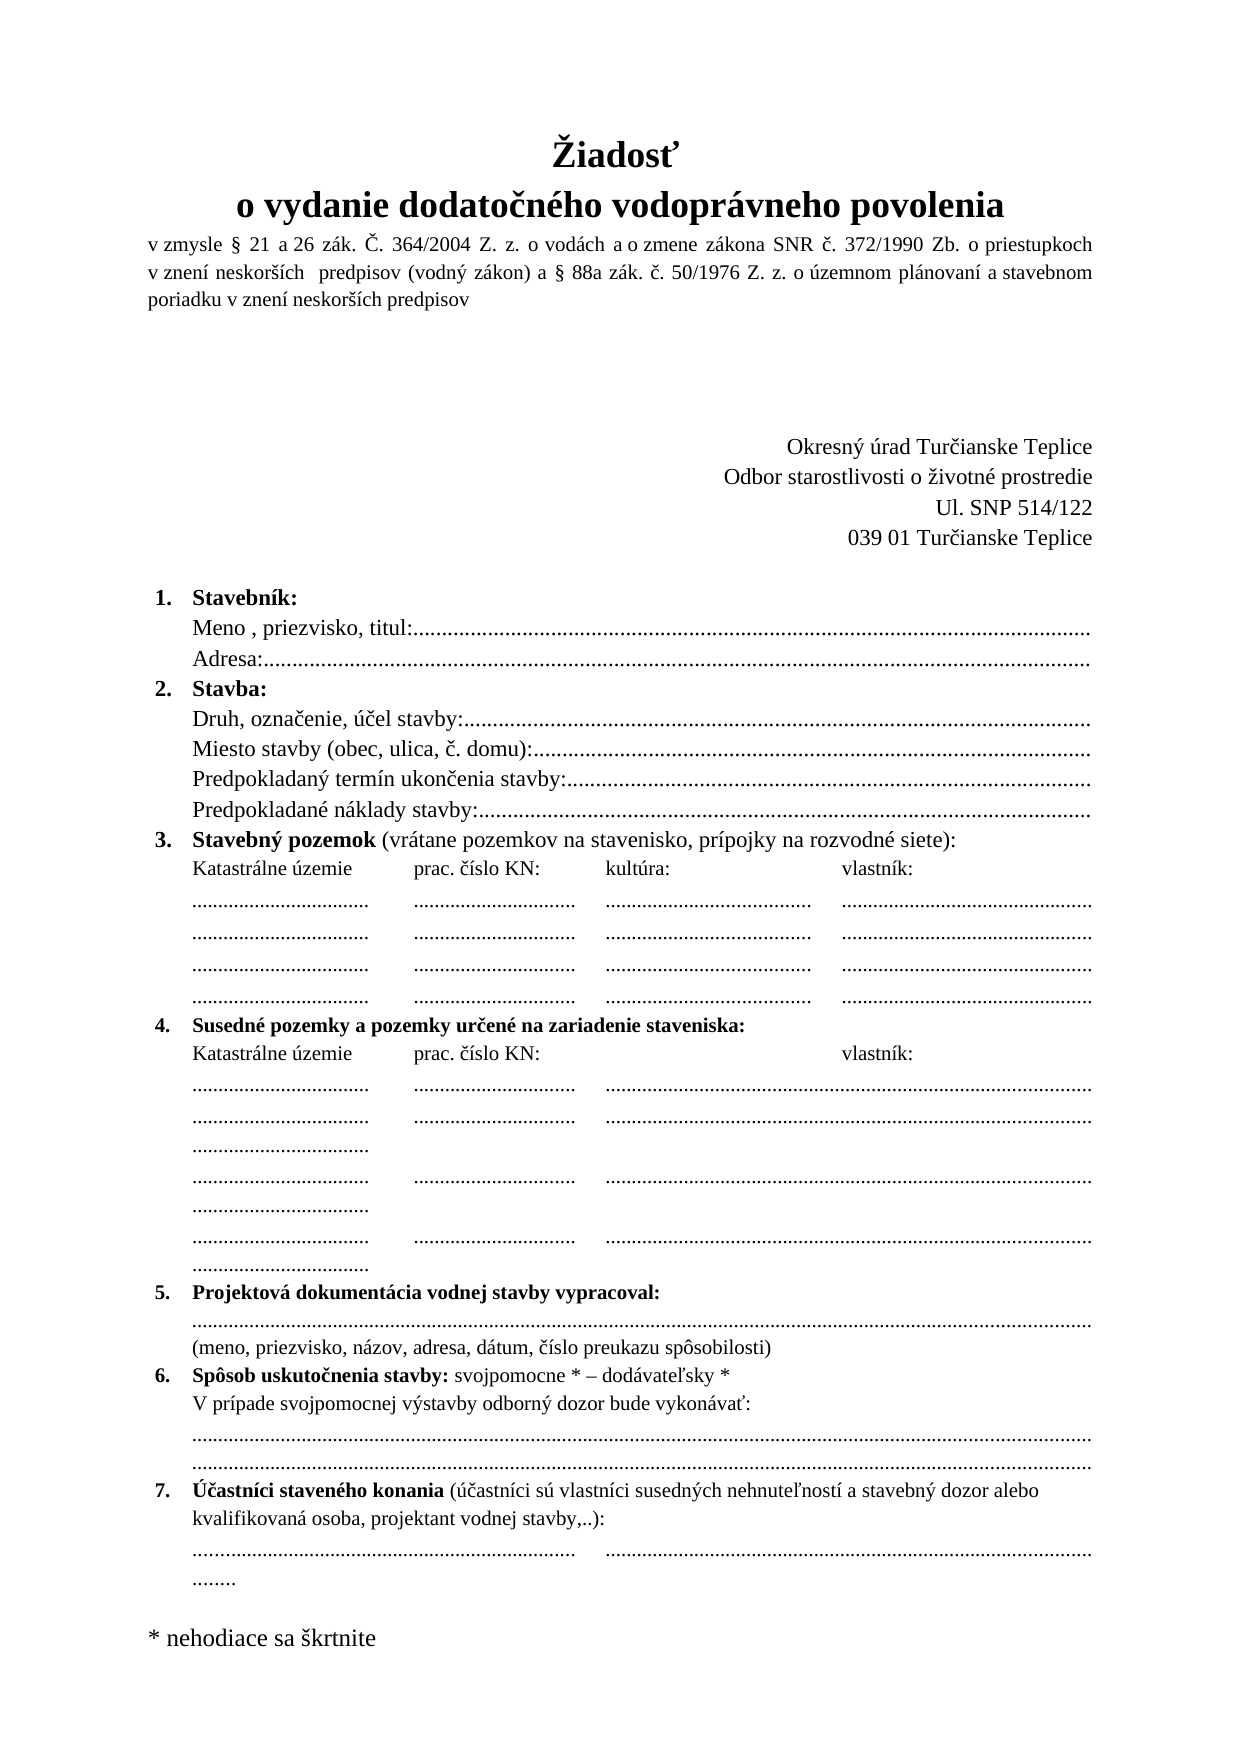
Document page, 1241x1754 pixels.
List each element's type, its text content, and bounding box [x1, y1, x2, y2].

text Žiadosť o vydanie dodatočného vodoprávneho povolenia [148, 133, 1093, 226]
list Projektová dokumentácia vodnej stavby vypracoval: [154, 1280, 1093, 1304]
list Miesto stavby (obec, ulica, č. domu): [192, 735, 1093, 762]
text Odbor starostlivosti o životné prostredie [148, 463, 1093, 490]
list Druh, označenie, účel stavby: [192, 705, 1093, 731]
list Stavebník: [154, 584, 1093, 611]
list Stavba: [154, 675, 1093, 701]
list (meno, priezvisko, názov, adresa, dátum, číslo preukazu spôsobilosti) [192, 1308, 1093, 1359]
list Stavebný pozemok (vrátane pozemkov na stavenisko, prípojky na rozvodné siete): [154, 826, 1093, 852]
list Účastníci staveného konania (účastníci sú vlastníci susedných nehnuteľností a stavebný dozor alebo kvalifikovaná osoba, projektant vodnej stavby,..): [154, 1478, 1093, 1529]
text Katastrálne územie prac. číslo KN: vlastník: [192, 1040, 1093, 1064]
text Ul. SNP 514/122 [148, 493, 1093, 520]
list Adresa: [192, 644, 1093, 671]
text Okresný úrad Turčianske Teplice [148, 433, 1093, 459]
list V prípade svojpomocnej výstavby odborný dozor bude vykonávať: [192, 1390, 1093, 1414]
list Meno , priezvisko, titul: [192, 614, 1093, 641]
list Predpokladaný termín ukončenia stavby: [192, 765, 1093, 792]
text v zmysle § 21 a 26 zák. Č. 364/2004 Z. z. o vodách a o zmene zákona SNR č. 372/1990 Zb. o priestupkoch v znení neskorších predpisov (vodný zákon) a § 88a zák. č. 50/1976 Z. z. o územnom plánovaní a stavebnom poriadku v znení neskorších predpisov [148, 232, 1093, 311]
list Spôsob uskutočnenia stavby: svojpomocne * – dodávateľsky * [154, 1363, 1093, 1387]
text 039 01 Turčianske Teplice [148, 524, 1093, 550]
list Susedné pozemky a pozemky určené na zariadenie staveniska: [154, 1013, 1093, 1037]
list Katastrálne územie prac. číslo KN: kultúra: vlastník: [192, 856, 1093, 880]
list Predpokladané náklady stavby: [192, 796, 1093, 822]
